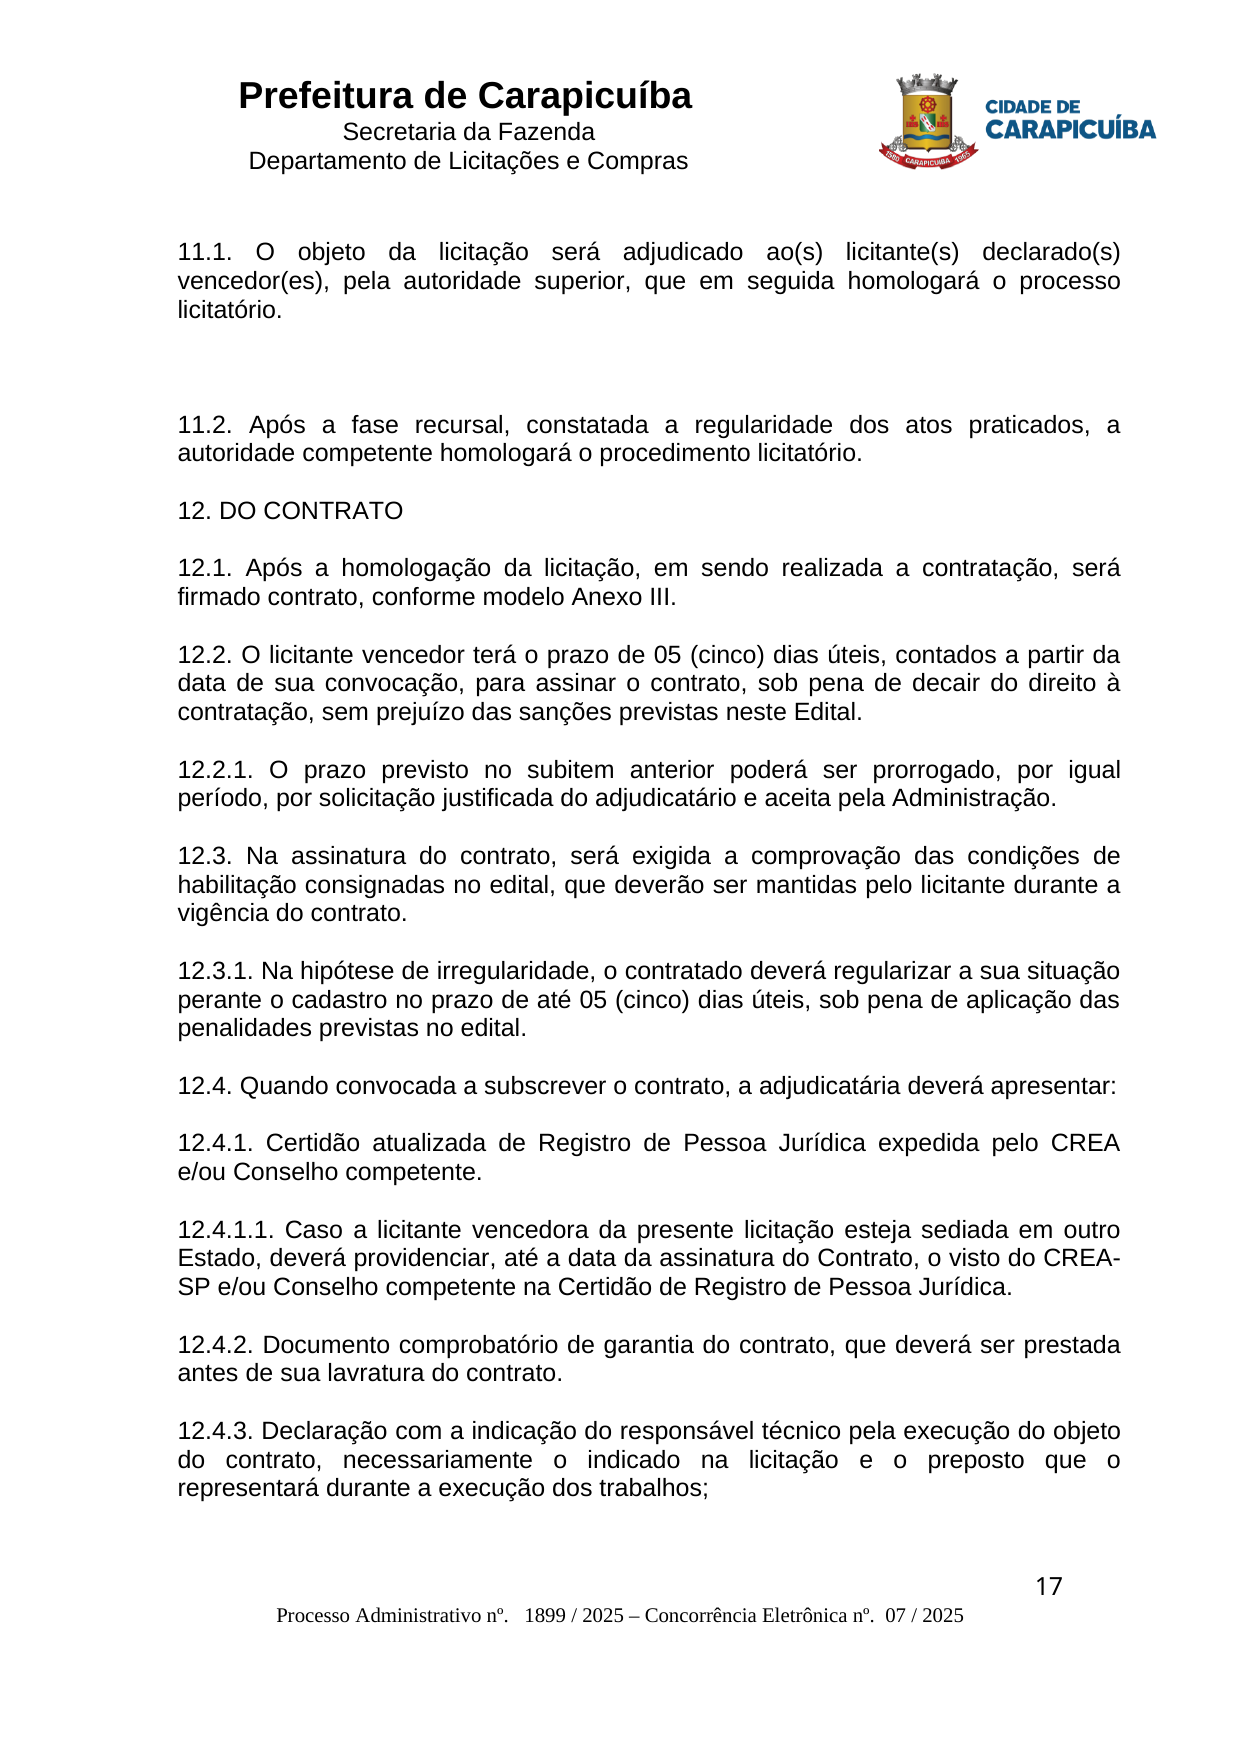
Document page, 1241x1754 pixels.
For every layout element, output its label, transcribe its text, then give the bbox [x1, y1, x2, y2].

text 12.2.1. O prazo previsto no subitem anterior poderá ser prorrogado, por igual período, por solicitação justificada do adjudicatário e aceita pela Administração. [177, 755, 1122, 812]
text 12.1. Após a homologação da licitação, em sendo realizada a contratação, será firmado contrato, conforme modelo Anexo III. [177, 553, 1122, 611]
picture [877, 65, 1159, 172]
text 11.1. O objeto da licitação será adjudicado ao(s) licitante(s) declarado(s) vencedor(es), pela autoridade superior, que em seguida homologará o processo licitatório. [177, 237, 1122, 323]
text 12. DO CONTRATO [177, 496, 1122, 525]
text 12.4.3. Declaração com a indicação do responsável técnico pela execução do objeto do contrato, necessariamente o indicado na licitação e o preposto que o representará durante a execução dos trabalhos; [177, 1416, 1122, 1502]
text 12.3. Na assinatura do contrato, será exigida a comprovação das condições de habilitação consignadas no edital, que deverão ser mantidas pelo licitante durante a vigência do contrato. [177, 841, 1122, 927]
text 11.2. Após a fase recursal, constatada a regularidade dos atos praticados, a autoridade competente homologará o procedimento licitatório. [177, 410, 1122, 467]
text 12.4.1.1. Caso a licitante vencedora da presente licitação esteja sediada em outro Estado, deverá providenciar, até a data da assinatura do Contrato, o visto do CREA-SP e/ou Conselho competente na Certidão de Registro de Pessoa Jurídica. [177, 1215, 1122, 1301]
text 12.4.2. Documento comprobatório de garantia do contrato, que deverá ser prestada antes de sua lavratura do contrato. [177, 1330, 1122, 1387]
text 12.3.1. Na hipótese de irregularidade, o contratado deverá regularizar a sua situação perante o cadastro no prazo de até 05 (cinco) dias úteis, sob pena de aplicação das penalidades previstas no edital. [177, 956, 1122, 1042]
text 12.2. O licitante vencedor terá o prazo de 05 (cinco) dias úteis, contados a partir da data de sua convocação, para assinar o contrato, sob pena de decair do direito à contratação, sem prejuízo das sanções previstas neste Edital. [177, 640, 1122, 726]
text 12.4. Quando convocada a subscrever o contrato, a adjudicatária deverá apresentar: [177, 1071, 1122, 1100]
text 12.4.1. Certidão atualizada de Registro de Pessoa Jurídica expedida pelo CREA e/ou Conselho competente. [177, 1128, 1122, 1186]
